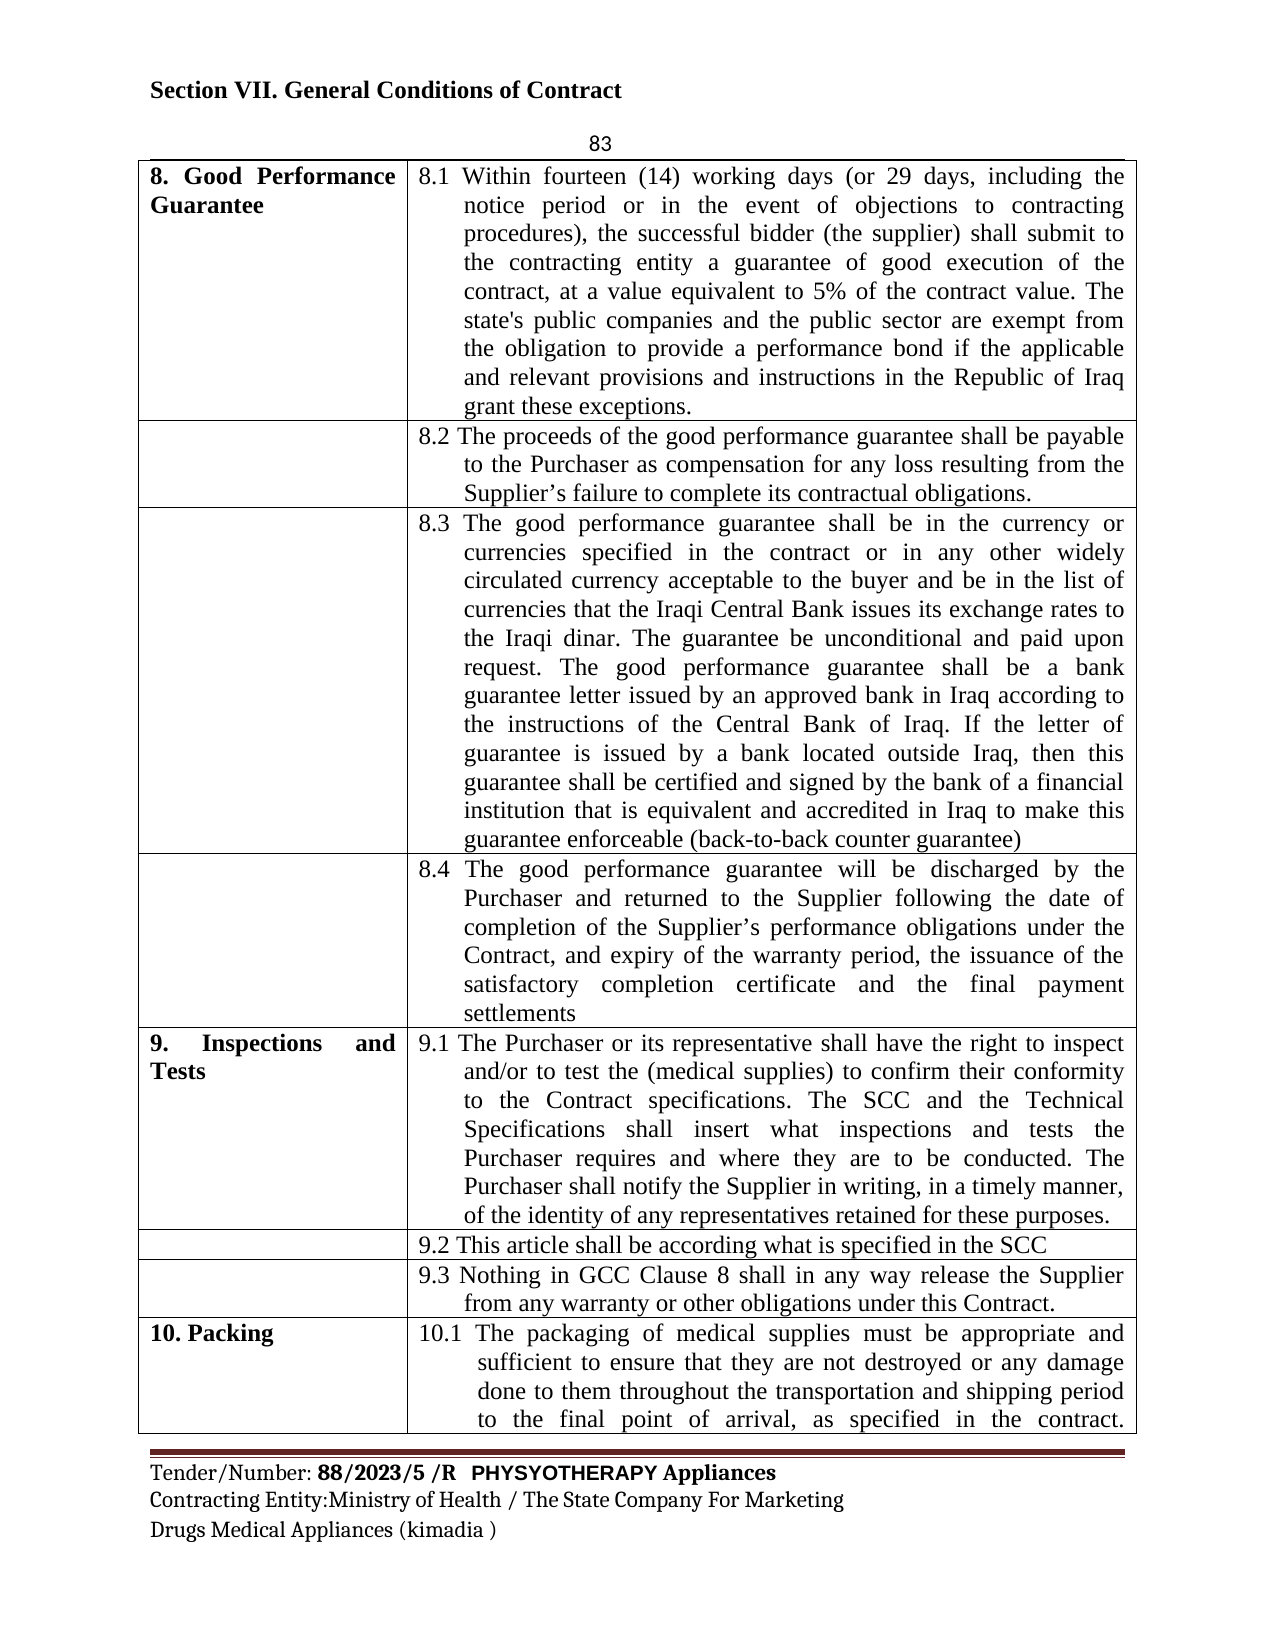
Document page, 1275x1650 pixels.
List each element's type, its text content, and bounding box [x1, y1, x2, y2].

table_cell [408, 1318, 1136, 1433]
table_cell 9. Inspections and Tests [139, 1028, 407, 1229]
table_cell [139, 1230, 407, 1259]
table_header 8.1 Within fourteen (14) working days (or 29 days, including the notice period or in the event of objections to contracting procedures), the successful bidder (the supplier) shall submit to the contracting entity a guarantee of good execution of the contract, at a value equivalent to 5% of the contract value. The state's public companies and the public sector are exempt from the obligation to provide a performance bond if the applicable and relevant provisions and instructions in the Republic of Iraq grant these exceptions. [408, 161, 1136, 420]
table_cell 8.3 The good performance guarantee shall be in the currency or currencies specified in the contract or in any other widely circulated currency acceptable to the buyer and be in the list of currencies that the Iraqi Central Bank issues its exchange rates to the Iraqi dinar. The guarantee be unconditional and paid upon request. The good performance guarantee shall be a bank guarantee letter issued by an approved bank in Iraq according to the instructions of the Central Bank of Iraq. If the letter of guarantee is issued by a bank located outside Iraq, then this guarantee shall be certified and signed by the bank of a financial institution that is equivalent and accredited in Iraq to make this guarantee enforceable (back-to-back counter guarantee) [408, 508, 1136, 853]
table_cell 9.2 This article shall be according what is specified in the SCC [408, 1230, 1136, 1259]
table_cell 9.3 Nothing in GCC Clause 8 shall in any way release the Supplier from any warranty or other obligations under this Contract. [408, 1260, 1136, 1317]
table_cell [139, 508, 407, 853]
table_cell [139, 1260, 407, 1317]
table_cell 9.1 The Purchaser or its representative shall have the right to inspect and/or to test the (medical supplies) to confirm their conformity to the Contract specifications. The SCC and the Technical Specifications shall insert what inspections and tests the Purchaser requires and where they are to be conducted. The Purchaser shall notify the Supplier in writing, in a timely manner, of the identity of any representatives retained for these purposes. [408, 1028, 1136, 1229]
table_cell 8.4 The good performance guarantee will be discharged by the Purchaser and returned to the Supplier following the date of completion of the Supplier’s performance obligations under the Contract, and expiry of the warranty period, the issuance of the satisfactory completion certificate and the final payment settlements [408, 854, 1136, 1027]
table_header 8. Good Performance Guarantee [139, 161, 407, 420]
table_cell 10. Packing [139, 1318, 407, 1433]
table_cell 8.2 The proceeds of the good performance guarantee shall be payable to the Purchaser as compensation for any loss resulting from the Supplier’s failure to complete its contractual obligations. [408, 421, 1136, 507]
table_cell [139, 421, 407, 507]
table_cell [139, 854, 407, 1027]
